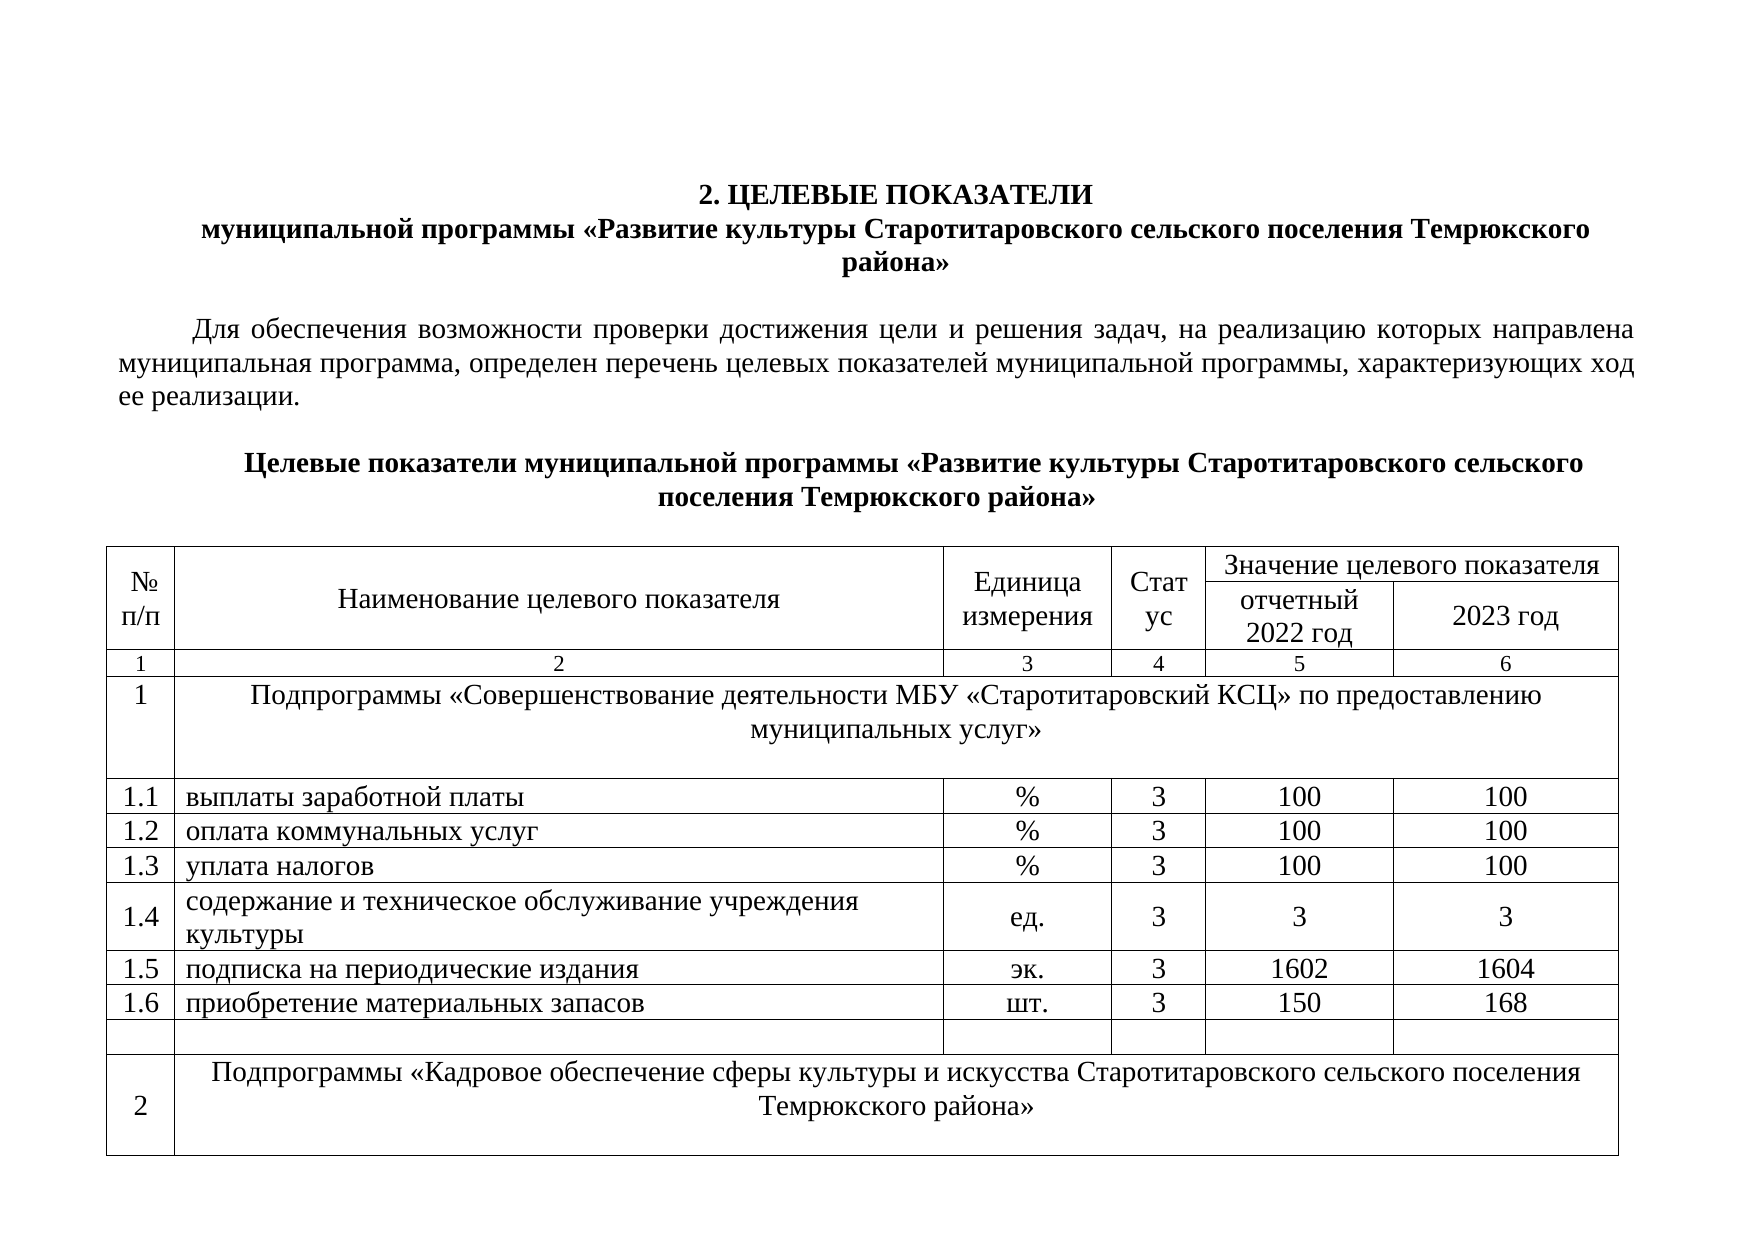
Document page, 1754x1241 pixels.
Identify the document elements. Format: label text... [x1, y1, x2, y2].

table_cell содержание и техническое обслуживание учреждения культуры [175, 883, 943, 950]
table_cell 3 [1112, 779, 1205, 812]
table_cell [1112, 1020, 1205, 1053]
table_cell 3 [1112, 951, 1205, 984]
table_cell % [944, 848, 1111, 882]
text Целевые показатели муниципальной программы «Развитие культуры Старотитаровского сельского поселения Темрюкского района» [118, 446, 1636, 513]
table_cell 100 [1394, 779, 1618, 812]
table_cell % [944, 779, 1111, 812]
table_cell 3 [1206, 883, 1393, 950]
table_cell шт. [944, 985, 1111, 1019]
table_cell 1602 [1206, 951, 1393, 984]
table_cell 150 [1206, 985, 1393, 1019]
table_cell 1.4 [107, 883, 174, 950]
table_cell 3 [944, 650, 1111, 676]
table_cell 1.2 [107, 814, 174, 847]
table_header Статус [1112, 547, 1205, 649]
table_cell [107, 1020, 174, 1053]
table_cell подписка на периодические издания [175, 951, 943, 984]
table_cell выплаты заработной платы [175, 779, 943, 812]
table_cell 1604 [1394, 951, 1618, 984]
table_cell [944, 1020, 1111, 1053]
table_cell эк. [944, 951, 1111, 984]
table_cell 100 [1206, 779, 1393, 812]
table_cell 3 [1112, 814, 1205, 847]
table_cell Подпрограммы «Кадровое обеспечение сферы культуры и искусства Старотитаровского сельского поселения Темрюкского района» [175, 1055, 1618, 1155]
table_cell 100 [1394, 814, 1618, 847]
table_header Значение целевого показателя [1206, 547, 1618, 581]
table_cell 1.1 [107, 779, 174, 812]
table_cell 168 [1394, 985, 1618, 1019]
table_cell 2023 год [1394, 582, 1618, 649]
table_cell [1394, 1020, 1618, 1053]
table_cell % [944, 814, 1111, 847]
table_cell 1.3 [107, 848, 174, 882]
table_header Единица измерения [944, 547, 1111, 649]
table_cell 1 [107, 677, 174, 778]
table_cell 3 [1112, 883, 1205, 950]
table_cell 1.6 [107, 985, 174, 1019]
table_cell приобретение материальных запасов [175, 985, 943, 1019]
table_cell 100 [1206, 814, 1393, 847]
table_cell 5 [1206, 650, 1393, 676]
table_cell 3 [1112, 848, 1205, 882]
table_cell 2 [107, 1055, 174, 1155]
text Для обеспечения возможности проверки достижения цели и решения задач, на реализацию которых направлена муниципальная программа, определен перечень целевых показателей муниципальной программы, характеризующих ход ее реализации. [118, 311, 1636, 412]
table_header Наименование целевого показателя [175, 547, 943, 649]
list 2. ЦЕЛЕВЫЕ ПОКАЗАТЕЛИ [156, 177, 1636, 211]
table_cell [175, 1020, 943, 1053]
table_header № п/п [107, 547, 174, 649]
table_cell 3 [1394, 883, 1618, 950]
list муниципальной программы «Развитие культуры Старотитаровского сельского поселения Темрюкского района» [156, 211, 1636, 278]
table_cell оплата коммунальных услуг [175, 814, 943, 847]
table_cell Подпрограммы «Совершенствование деятельности МБУ «Старотитаровский КСЦ» по предоставлению муниципальных услуг» [175, 677, 1618, 778]
table_cell 1 [107, 650, 174, 676]
table_cell ед. [944, 883, 1111, 950]
table_cell уплата налогов [175, 848, 943, 882]
table_cell 2 [175, 650, 943, 676]
table_cell 6 [1394, 650, 1618, 676]
table_cell 1.5 [107, 951, 174, 984]
table_cell [1206, 1020, 1393, 1053]
table_cell 3 [1112, 985, 1205, 1019]
table_cell 100 [1206, 848, 1393, 882]
table_cell 4 [1112, 650, 1205, 676]
table_cell 100 [1394, 848, 1618, 882]
table_cell отчетный 2022 год [1206, 582, 1393, 649]
